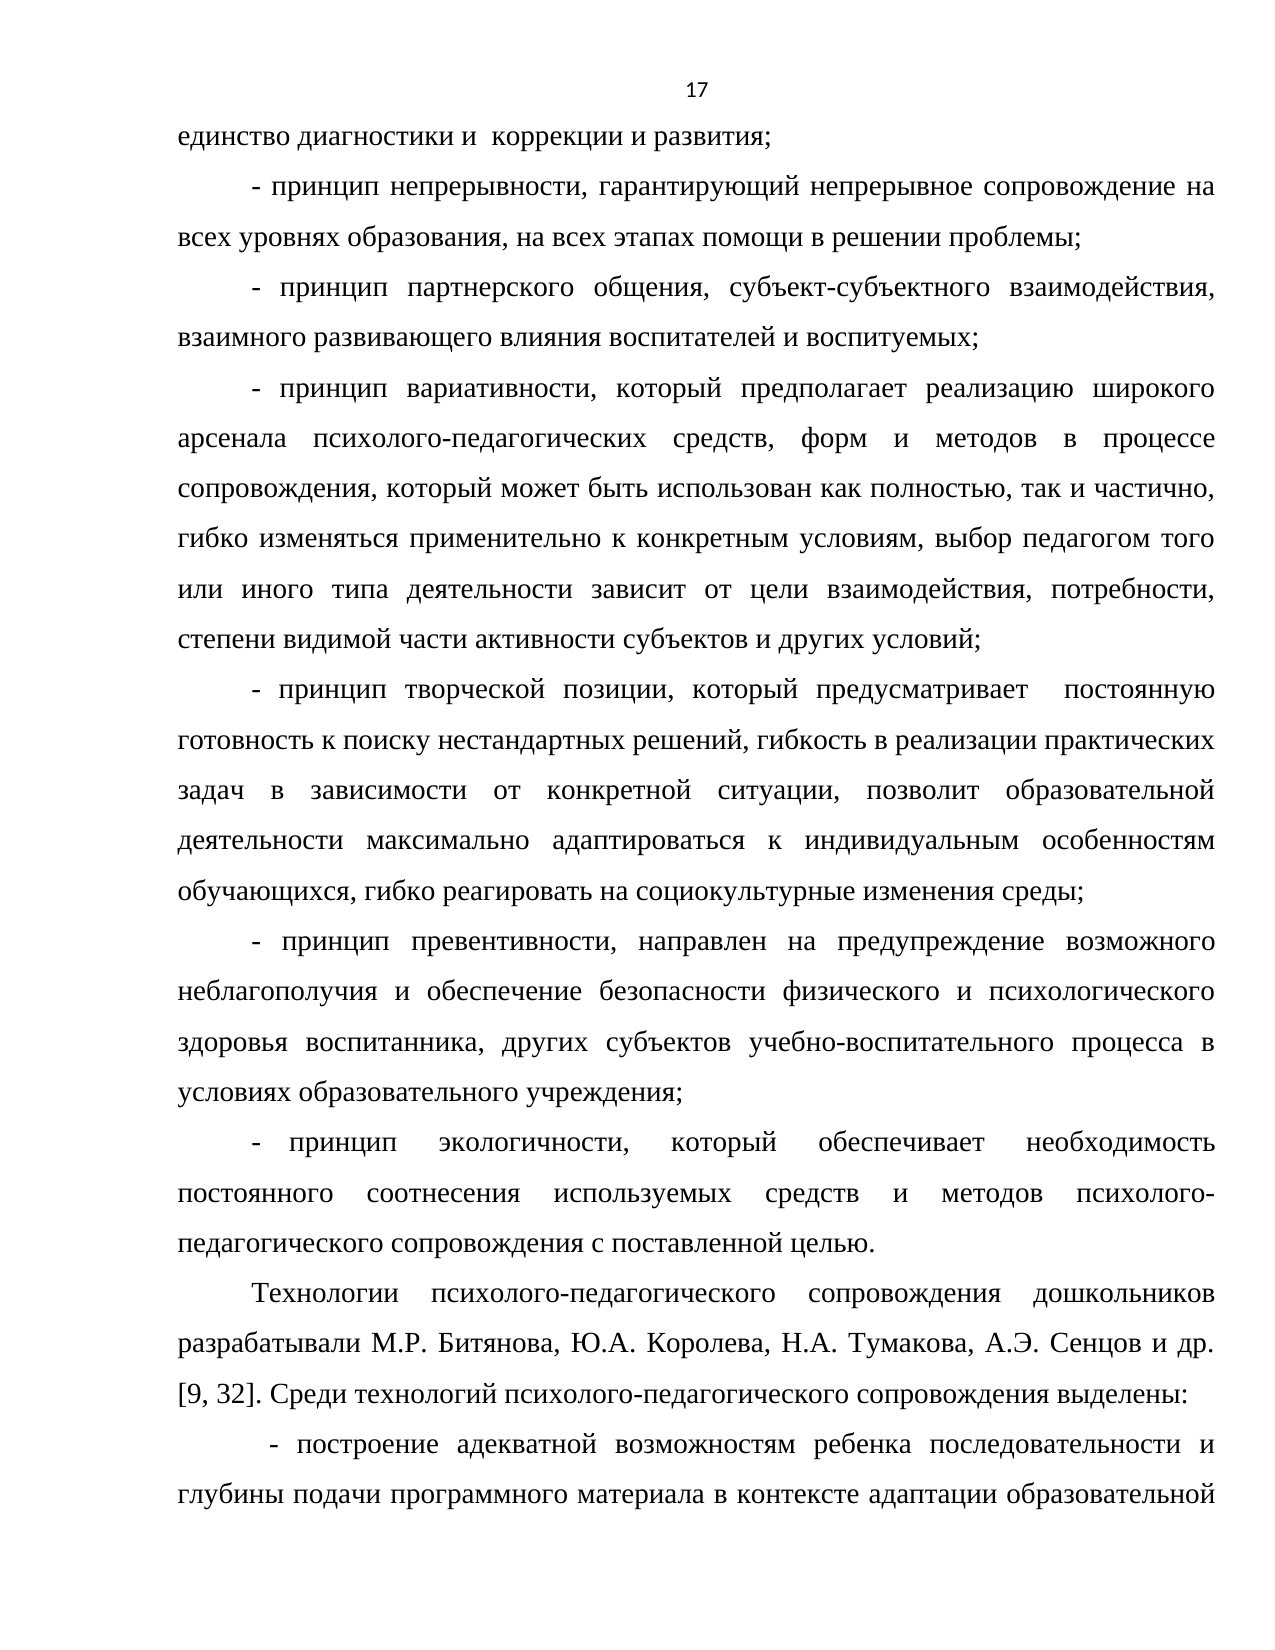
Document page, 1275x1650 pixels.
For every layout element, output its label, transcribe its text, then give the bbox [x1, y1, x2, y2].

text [177, 118, 1216, 152]
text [177, 1426, 1216, 1510]
list принцип экологичности, который обеспечивает необходимость постоянного соотнесения используемых средств и методов психолого-педагогического сопровождения с поставленной целью. [177, 1124, 1216, 1258]
text Технологии психолого-педагогического сопровождения дошкольников разрабатывали М.Р. Битянова, Ю.А. Королева, Н.А. Тумакова, А.Э. Сенцов и др. [9, 32]. Среди технологий психолого-педагогического сопровождения выделены: [177, 1275, 1216, 1409]
text - принцип вариативности, который предполагает реализацию широкого арсенала психолого-педагогических средств, форм и методов в процессе сопровождения, который может быть использован как полностью, так и частично, гибко изменяться применительно к конкретным условиям, выбор педагогом того или иного типа деятельности зависит от цели взаимодействия, потребности, степени видимой части активности субъектов и других условий; [177, 370, 1216, 655]
text - принцип творческой позиции, который предусматривает постоянную готовность к поиску нестандартных решений, гибкость в реализации практических задач в зависимости от конкретной ситуации, позволит образовательной деятельности максимально адаптироваться к индивидуальным особенностям обучающихся, гибко реагировать на социокультурные изменения среды; [177, 672, 1216, 906]
text - принцип непрерывности, гарантирующий непрерывное сопровождение на всех уровнях образования, на всех этапах помощи в решении проблемы; [177, 168, 1216, 252]
text - принцип превентивности, направлен на предупреждение возможного неблагополучия и обеспечение безопасности физического и психологического здоровья воспитанника, других субъектов учебно-воспитательного процесса в условиях образовательного учреждения; [177, 923, 1216, 1108]
text - принцип партнерского общения, субъект-субъектного взаимодействия, взаимного развивающего влияния воспитателей и воспитуемых; [177, 269, 1216, 353]
